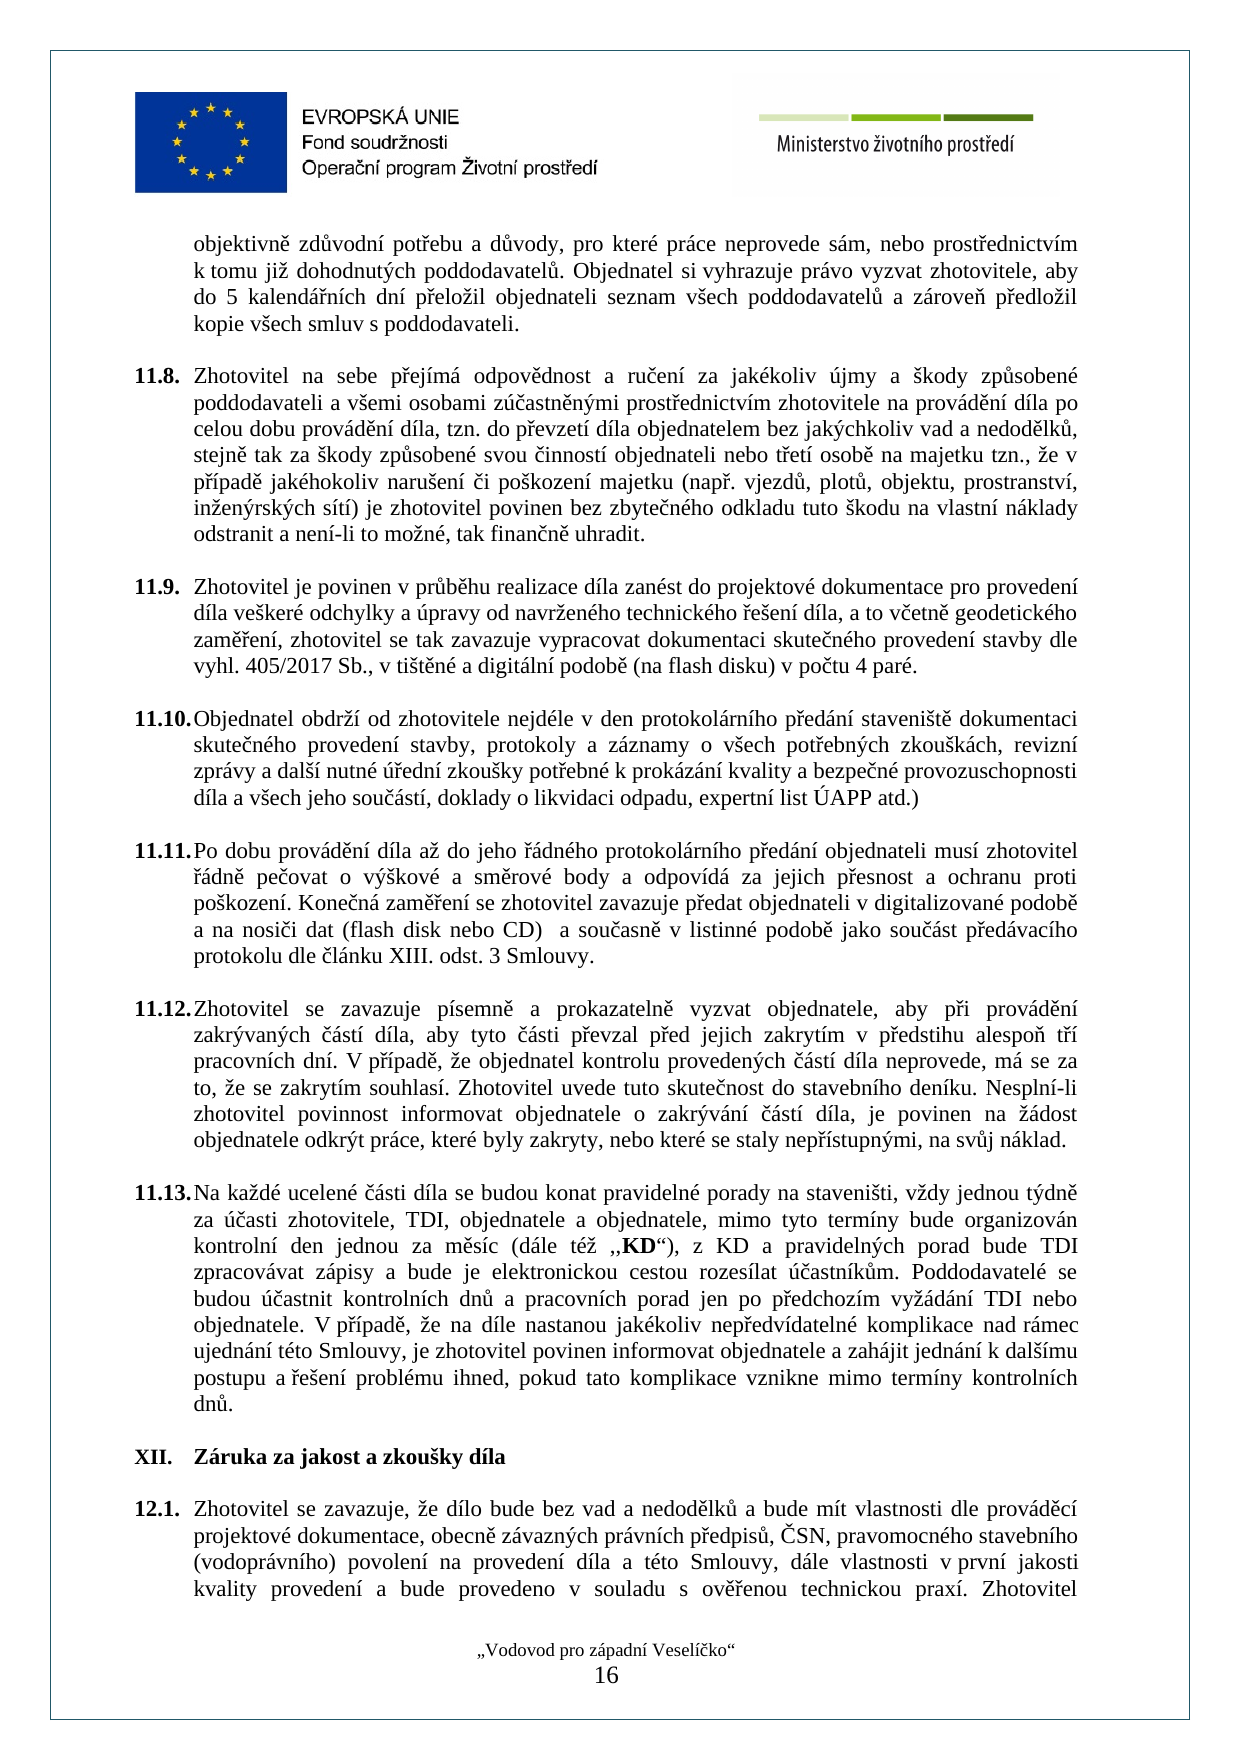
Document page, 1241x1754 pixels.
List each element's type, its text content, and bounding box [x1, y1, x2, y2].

list Po dobu provádění díla až do jeho řádného protokolárního předání objednateli musí zhotovitel řádně pečovat o výškové a směrové body a odpovídá za jejich přesnost a ochranu proti poškození. Konečná zaměření se zhotovitel zavazuje předat objednateli v digitalizované podobě a na nosiči dat (flash disk nebo CD) a současně v listinné podobě jako součást předávacího protokolu dle článku XIII. odst. 3 Smlouvy. [134, 837, 1079, 968]
list Zhotovitel je povinen v průběhu realizace díla zanést do projektové dokumentace pro provedení díla veškeré odchylky a úpravy od navrženého technického řešení díla, a to včetně geodetického zaměření, zhotovitel se tak zavazuje vypracovat dokumentaci skutečného provedení stavby dle vyhl. 405/2017 Sb., v tištěné a digitální podobě (na flash disku) v počtu 4 paré. [134, 573, 1079, 678]
list Na každé ucelené části díla se budou konat pravidelné porady na staveništi, vždy jednou týdně za účasti zhotovitele, TDI, objednatele a objednatele, mimo tyto termíny bude organizován kontrolní den jednou za měsíc (dále též ,,KD“), z KD a pravidelných porad bude TDI zpracovávat zápisy a bude je elektronickou cestou rozesílat účastníkům. Poddodavatelé se budou účastnit kontrolních dnů a pracovních porad jen po předchozím vyžádání TDI nebo objednatele. V případě, že na díle nastanou jakékoliv nepředvídatelné komplikace nad rámec ujednání této Smlouvy, je zhotovitel povinen informovat objednatele a zahájit jednání k dalšímu postupu a řešení problému ihned, pokud tato komplikace vznikne mimo termíny kontrolních dnů. [134, 1179, 1079, 1416]
list Záruka za jakost a zkoušky díla [134, 1443, 1079, 1469]
list Objednatel obdrží od zhotovitele nejdéle v den protokolárního předání staveniště dokumentaci skutečného provedení stavby, protokoly a záznamy o všech potřebných zkouškách, revizní zprávy a další nutné úřední zkoušky potřebné k prokázání kvality a bezpečné provozuschopnosti díla a všech jeho součástí, doklady o likvidaci odpadu, expertní list ÚAPP atd.) [134, 705, 1079, 810]
picture [732, 73, 1060, 197]
list Zhotovitel na sebe přejímá odpovědnost a ručení za jakékoliv újmy a škody způsobené poddodavateli a všemi osobami zúčastněnými prostřednictvím zhotovitele na provádění díla po celou dobu provádění díla, tzn. do převzetí díla objednatelem bez jakýchkoliv vad a nedodělků, stejně tak za škody způsobené svou činností objednateli nebo třetí osobě na majetku tzn., že v případě jakéhokoliv narušení či poškození majetku (např. vjezdů, plotů, objektu, prostranství, inženýrských sítí) je zhotovitel povinen bez zbytečného odkladu tuto škodu na vlastní náklady odstranit a není-li to možné, tak finančně uhradit. [134, 362, 1079, 547]
list Zhotovitel se zavazuje písemně a prokazatelně vyzvat objednatele, aby při provádění zakrývaných částí díla, aby tyto části převzal před jejich zakrytím v předstihu alespoň tří pracovních dní. V případě, že objednatel kontrolu provedených částí díla neprovede, má se za to, že se zakrytím souhlasí. Zhotovitel uvede tuto skutečnost do stavebního deníku. Nesplní-li zhotovitel povinnost informovat objednatele o zakrývání částí díla, je povinen na žádost objednatele odkrýt práce, které byly zakryty, nebo které se staly nepřístupnými, na svůj náklad. [134, 995, 1079, 1153]
picture [134, 92, 609, 197]
